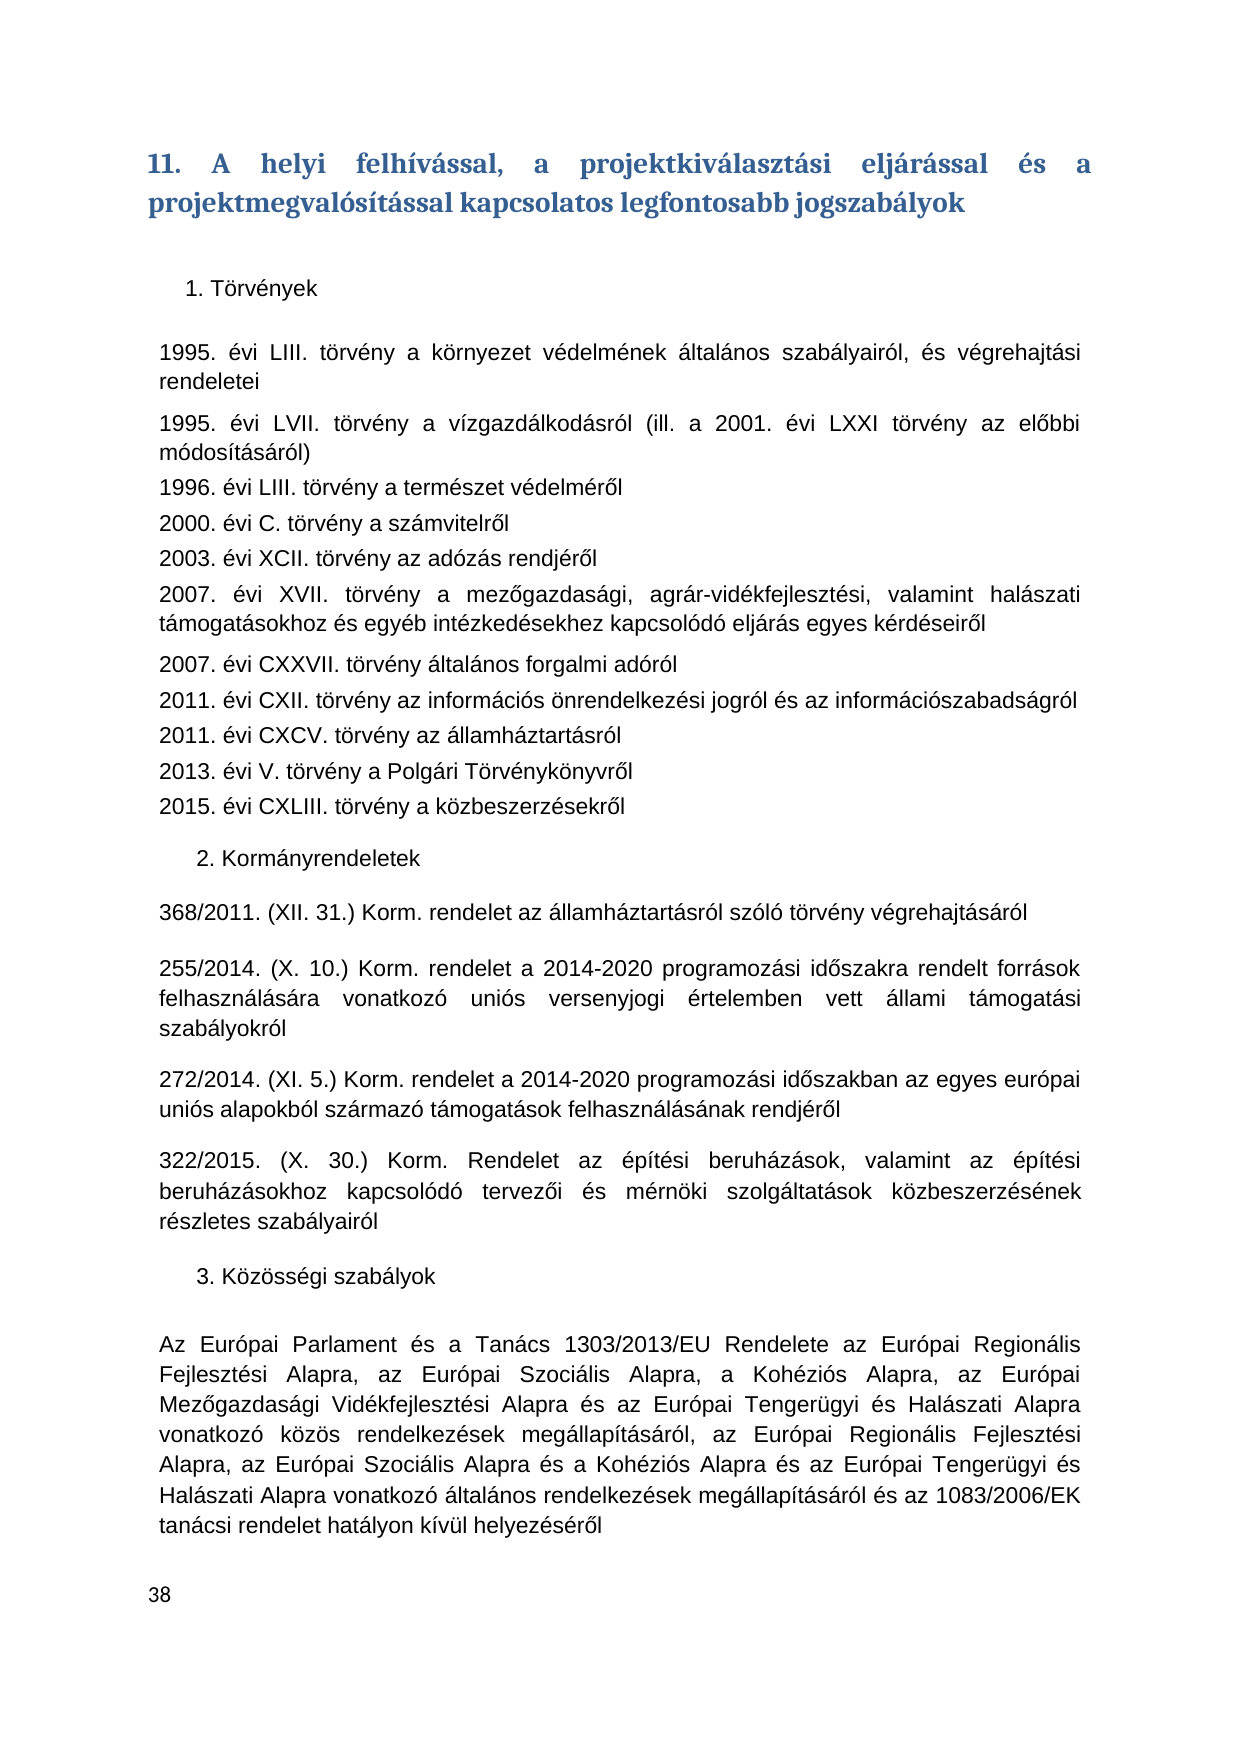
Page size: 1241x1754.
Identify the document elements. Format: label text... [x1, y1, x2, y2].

table_header 1995. évi LIII. törvény a környezet védelmének általános szabályairól, és végrehajtási rendeletei [148, 330, 1093, 401]
table_cell 1995. évi LVII. törvény a vízgazdálkodásról (ill. a 2001. évi LXXI törvény az előbbi módosításáról) 1996. évi LIII. törvény a természet védelméről 2000. évi C. törvény a számvitelről 2003. évi XCII. törvény az adózás rendjéről 2007. évi XVII. törvény a mezőgazdasági, agrár-vidékfejlesztési, valamint halászati támogatásokhoz és egyéb intézkedésekhez kapcsolódó eljárás egyes kérdéseiről [148, 401, 1093, 642]
subtitle 1. Törvények [185, 275, 1093, 301]
table_cell 255/2014. (X. 10.) Korm. rendelet a 2014-2020 programozási időszakra rendelt források felhasználására vonatkozó uniós versenyjogi értelemben vett állami támogatási szabályokról 272/2014. (XI. 5.) Korm. rendelet a 2014-2020 programozási időszakban az egyes európai uniós alapokból származó támogatások felhasználásának rendjéről 322/2015. (X. 30.) Korm. Rendelet az építési beruházások, valamint az építési beruházásokhoz kapcsolódó tervezői és mérnöki szolgáltatások közbeszerzésének részletes szabályairól 3. Közösségi szabályok [148, 955, 1093, 1318]
subtitle 11. A helyi felhívással, a projektkiválasztási eljárással és a projektmegvalósítással kapcsolatos legfontosabb jogszabályok [148, 148, 1093, 220]
table_cell 2007. évi CXXVII. törvény általános forgalmi adóról 2011. évi CXII. törvény az információs önrendelkezési jogról és az információszabadságról 2011. évi CXCV. törvény az államháztartásról 2013. évi V. törvény a Polgári Törvénykönyvről 2015. évi CXLIII. törvény a közbeszerzésekről 2. Kormányrendeletek [148, 643, 1093, 899]
table_cell 368/2011. (XII. 31.) Korm. rendelet az államháztartásról szóló törvény végrehajtásáról [148, 899, 1093, 955]
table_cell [148, 1318, 1093, 1554]
